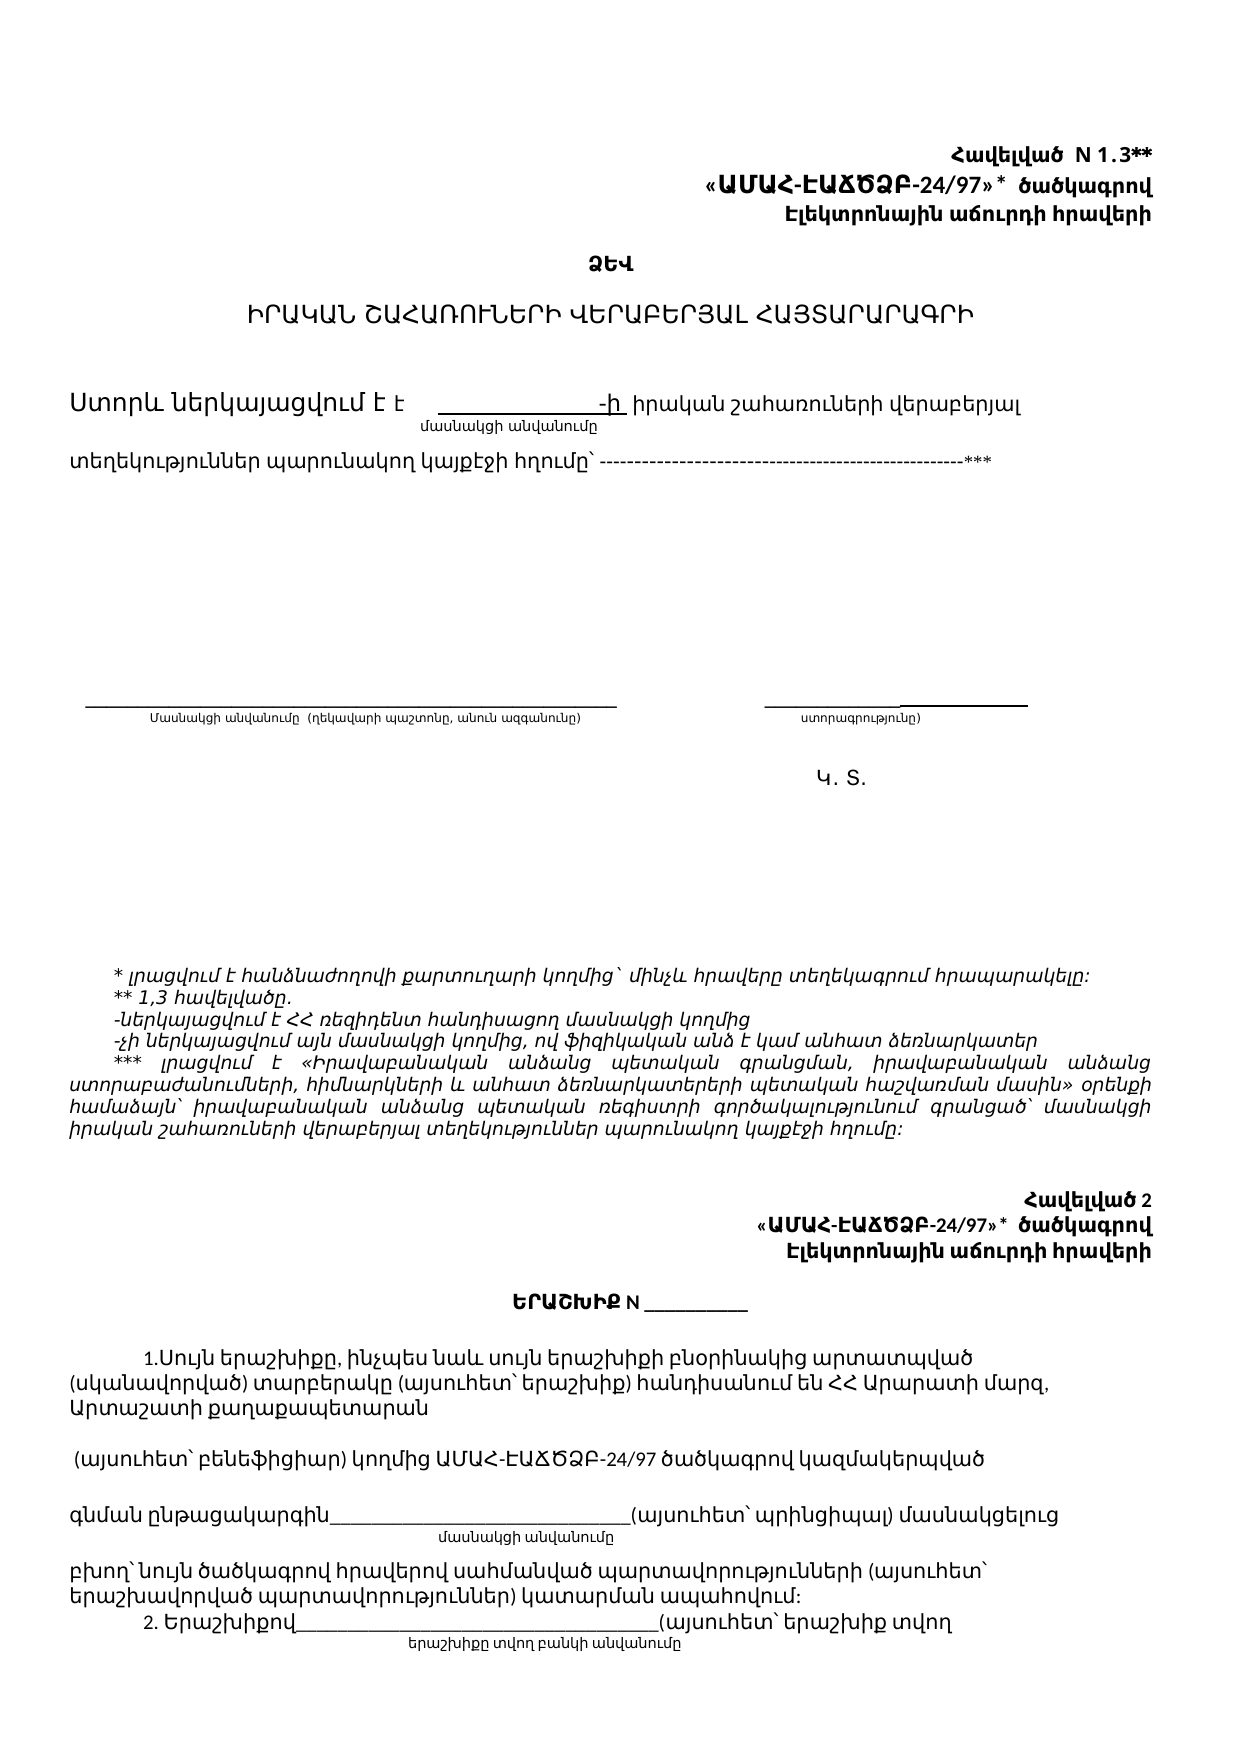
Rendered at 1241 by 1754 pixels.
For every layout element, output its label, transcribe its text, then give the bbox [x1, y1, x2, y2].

text 2. Երաշխիքով___________________________________(այսուհետ՝ երաշխիք տվող [69, 1609, 1152, 1634]
text Հավելված 2 [69, 1187, 1152, 1213]
text (այսուհետ՝ բենեֆիցիար) կողմից ԱՄԱՀ-ԷԱՃԾՁԲ-24/97 ծածկագրով կազմակերպված [69, 1446, 1152, 1502]
text Էլեկտրոնային աճուրդի հրավերի [69, 199, 1152, 228]
text մասնակցի անվանումը [364, 1528, 1152, 1558]
text * լրացվում է հանձնաժողովի քարտուղարի կողմից` մինչև հրավերը տեղեկագրում հրապարակելը: [69, 965, 1152, 987]
text մասնակցի անվանումը [69, 417, 1152, 447]
text ԵՐԱՇԽԻՔ N __________ [69, 1289, 1152, 1314]
text «ԱՄԱՀ-ԷԱՃԾՁԲ-24/97»* ծածկագրով [69, 1213, 1152, 1238]
text Ստորև ներկայացվում է է -ի իրական շահառուների վերաբերյալ [69, 388, 1152, 417]
text 1.Սույն երաշխիքը, ինչպես նաև սույն երաշխիքի բնօրինակից արտատպված (սկանավորված) տարբերակը (այսուհետ՝ երաշխիք) հանդիսանում են ՀՀ Արարատի մարզ, Արտաշատի քաղաքապետարան [69, 1345, 1152, 1421]
text «ԱՄԱՀ-ԷԱՃԾՁԲ-24/97»* ծածկագրով [69, 169, 1152, 199]
text Էլեկտրոնային աճուրդի հրավերի [69, 1238, 1152, 1263]
text բխող՝ նույն ծածկագրով հրավերով սահմանված պարտավորությունների (այսուհետ՝ երաշխավորված պարտավորություններ) կատարման ապահովում: [69, 1558, 1152, 1609]
text -չի ներկայացվում այն մասնակցի կողմից, ով ֆիզիկական անձ է կամ անհատ ձեռնարկատեր [69, 1031, 1152, 1052]
text ___________________________________________________ _____________ Մասնակցի անվանումը (ղեկավարի պաշտոնը, անուն ազգանունը) ստորագրությունը) [69, 684, 1152, 737]
text ՁԵՎ [69, 252, 1152, 276]
text երաշխիքը տվող բանկի անվանումը [69, 1634, 1152, 1665]
text ԻՐԱԿԱՆ ՇԱՀԱՌՈՒՆԵՐԻ ՎԵՐԱԲԵՐՅԱԼ ՀԱՅՏԱՐԱՐԱԳՐԻ [69, 301, 1152, 330]
text Կ. Տ. [69, 766, 1152, 790]
text -ներկայացվում է ՀՀ ռեզիդենտ հանդիսացող մասնակցի կողմից [69, 1009, 1152, 1031]
text *** լրացվում է «Իրավաբանական անձանց պետական գրանցման, իրավաբանական անձանց ստորաբաժանումների, հիմնարկների և անհատ ձեռնարկատերերի պետական հաշվառման մասին» օրենքի համաձայն՝ իրավաբանական անձանց պետական ռեգիստրի գործակալությունում գրանցած՝ մասնակցի իրական շահառուների վերաբերյալ տեղեկություններ պարունակող կայքէջի հղումը: [69, 1052, 1152, 1140]
text տեղեկություններ պարունակող կայքէջի հղումը՝ ----------------------------------------------------*** [69, 447, 1152, 475]
text Հավելված N 1․3** [69, 140, 1152, 169]
text գնման ընթացակարգին_____________________________(այսուհետ՝ պրինցիպալ) մասնակցելուց [69, 1502, 1152, 1528]
text ** 1,3 հավելվածը․ [69, 987, 1152, 1009]
